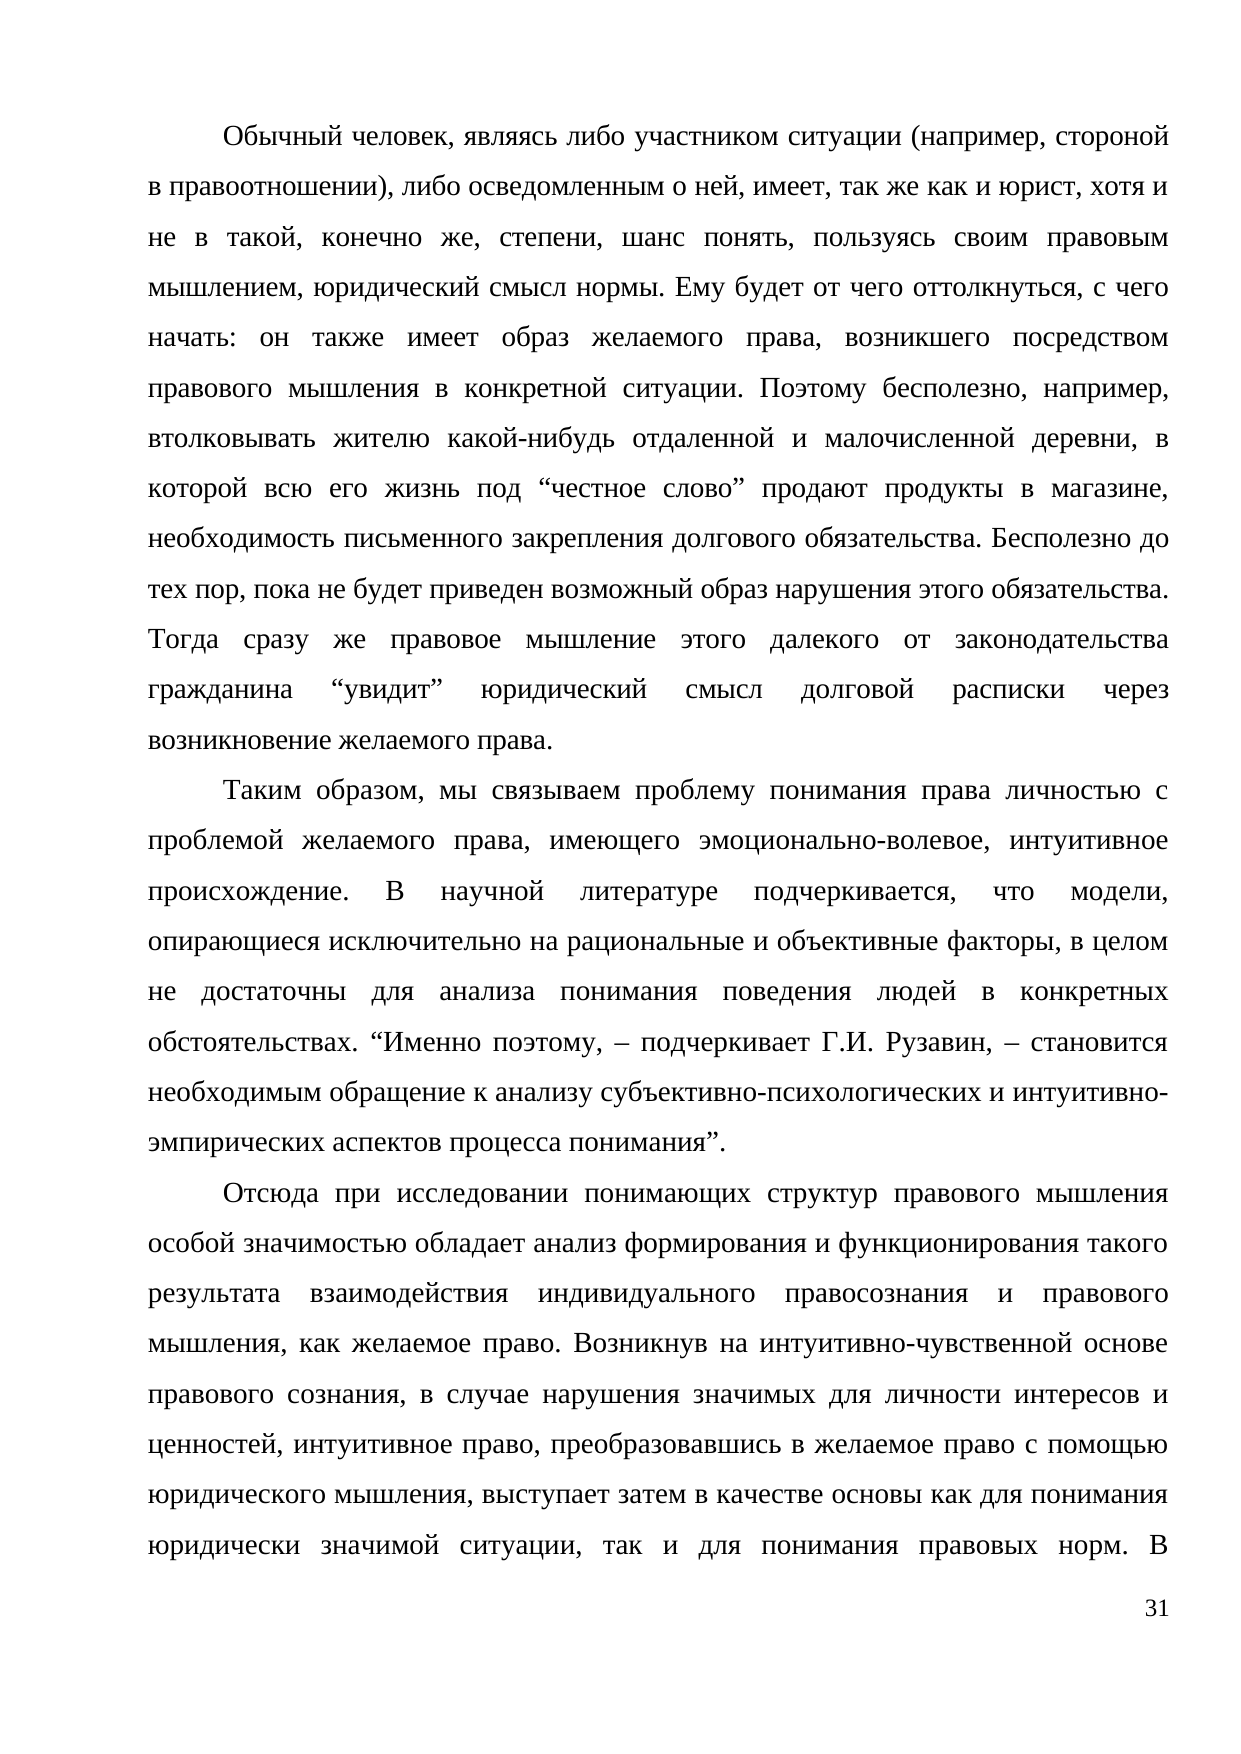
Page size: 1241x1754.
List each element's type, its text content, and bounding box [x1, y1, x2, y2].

text Таким образом, мы связываем проблему понимания права личностью с проблемой желаемого права, имеющего эмоционально-волевое, интуитивное происхождение. В научной литературе подчеркивается, что модели, опирающиеся исключительно на рациональные и объективные факторы, в целом не достаточны для анализа понимания поведения людей в конкретных обстоятельствах. “Именно поэтому, – подчеркивает Г.И. Рузавин, – становится необходимым обращение к анализу субъективно-психологических и интуитивно-эмпирических аспектов процесса понимания”. [148, 772, 1169, 1158]
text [148, 1175, 1169, 1560]
text Обычный человек, являясь либо участником ситуации (например, стороной в правоотношении), либо осведомленным о ней, имеет, так же как и юрист, хотя и не в такой, конечно же, степени, шанс понять, пользуясь своим правовым мышлением, юридический смысл нормы. Ему будет от чего оттолкнуться, с чего начать: он также имеет образ желаемого права, возникшего посредством правового мышления в конкретной ситуации. Поэтому бесполезно, например, втолковывать жителю какой-нибудь отдаленной и малочисленной деревни, в которой всю его жизнь под “честное слово” продают продукты в магазине, необходимость письменного закрепления долгового обязательства. Бесполезно до тех пор, пока не будет приведен возможный образ нарушения этого обязательства. Тогда сразу же правовое мышление этого далекого от законодательства гражданина “увидит” юридический смысл долговой расписки через возникновение желаемого права. [148, 118, 1169, 755]
